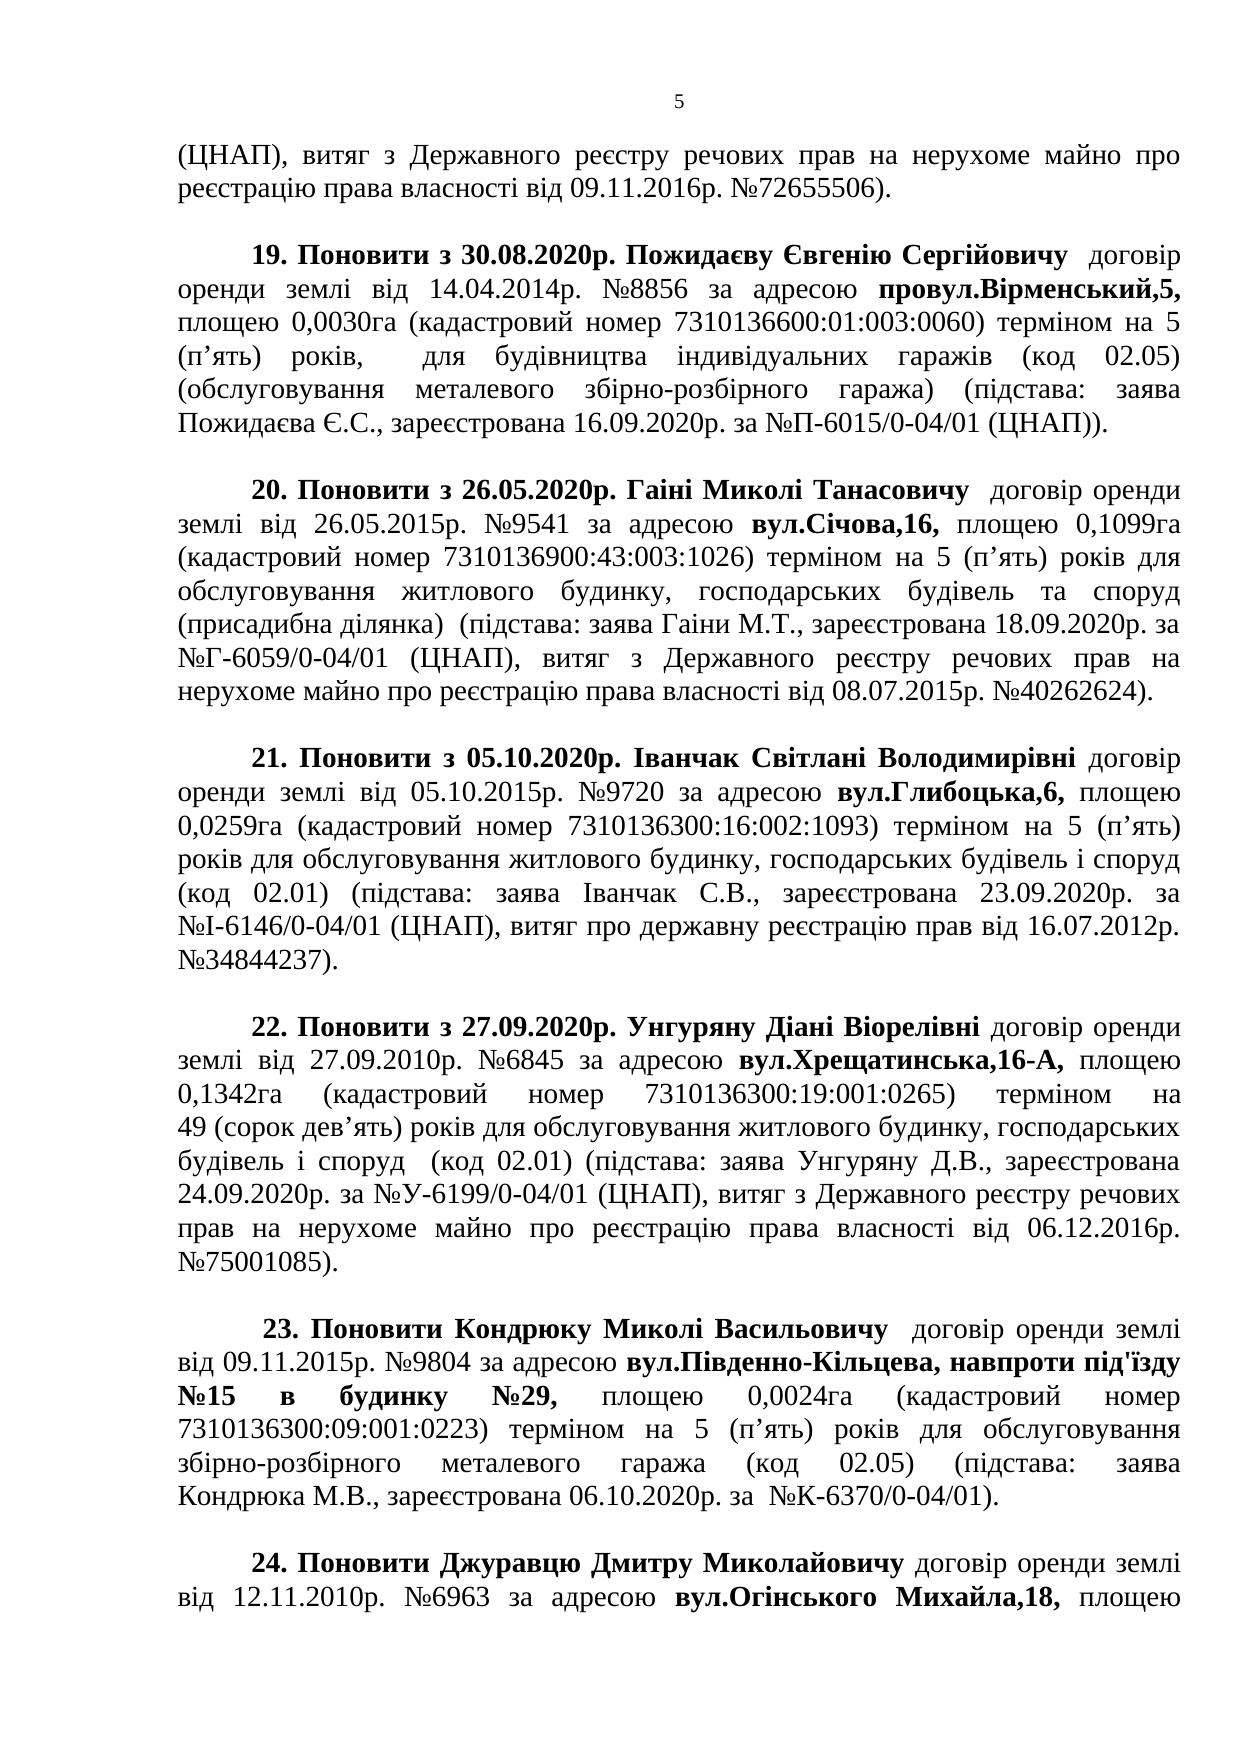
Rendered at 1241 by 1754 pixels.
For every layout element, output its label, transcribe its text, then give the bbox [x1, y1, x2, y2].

text 21. Поновити з 05.10.2020р. Іванчак Світлані Володимирівні договір оренди землі від 05.10.2015р. №9720 за адресою вул.Глибоцька,6, площею 0,0259га (кадастровий номер 7310136300:16:002:1093) терміном на 5 (п’ять) років для обслуговування житлового будинку, господарських будівель і споруд (код 02.01) (підстава: заява Іванчак С.В., зареєстрована 23.09.2020р. за №І-6146/0-04/01 (ЦНАП), витяг про державну реєстрацію прав від 16.07.2012р. №34844237). [177, 741, 1181, 975]
text 19. Поновити з 30.08.2020р. Пожидаєву Євгенію Сергійовичу договір оренди землі від 14.04.2014р. №8856 за адресою провул.Вірменський,5, площею 0,0030га (кадастровий номер 7310136600:01:003:0060) терміном на 5 (п’ять) років, для будівництва індивідуальних гаражів (код 02.05) (обслуговування металевого збірно-розбірного гаража) (підстава: заява Пожидаєва Є.С., зареєстрована 16.09.2020р. за №П-6015/0-04/01 (ЦНАП)). [177, 237, 1181, 439]
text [177, 1546, 1181, 1613]
text 22. Поновити з 27.09.2020р. Унгуряну Діані Віорелівні договір оренди землі від 27.09.2010р. №6845 за адресою вул.Хрещатинська,16-А, площею 0,1342га (кадастровий номер 7310136300:19:001:0265) терміном на 49 (сорок дев’ять) років для обслуговування житлового будинку, господарських будівель і споруд (код 02.01) (підстава: заява Унгуряну Д.В., зареєстрована 24.09.2020р. за №У-6199/0-04/01 (ЦНАП), витяг з Державного реєстру речових прав на нерухоме майно про реєстрацію права власності від 06.12.2016р. №75001085). [177, 1009, 1181, 1277]
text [177, 137, 1181, 204]
text 23. Поновити Кондрюку Миколі Васильовичу договір оренди землі від 09.11.2015р. №9804 за адресою вул.Південно-Кільцева, навпроти під'їзду №15 в будинку №29, площею 0,0024га (кадастровий номер 7310136300:09:001:0223) терміном на 5 (п’ять) років для обслуговування збірно-розбірного металевого гаража (код 02.05) (підстава: заява Кондрюка М.В., зареєстрована 06.10.2020р. за №К-6370/0-04/01). [177, 1311, 1181, 1512]
text 20. Поновити з 26.05.2020р. Гаіні Миколі Танасовичу договір оренди землі від 26.05.2015р. №9541 за адресою вул.Січова,16, площею 0,1099га (кадастровий номер 7310136900:43:003:1026) терміном на 5 (п’ять) років для обслуговування житлового будинку, господарських будівель та споруд (присадибна ділянка) (підстава: заява Гаіни М.Т., зареєстрована 18.09.2020р. за №Г-6059/0-04/01 (ЦНАП), витяг з Державного реєстру речових прав на нерухоме майно про реєстрацію права власності від 08.07.2015р. №40262624). [177, 472, 1181, 707]
